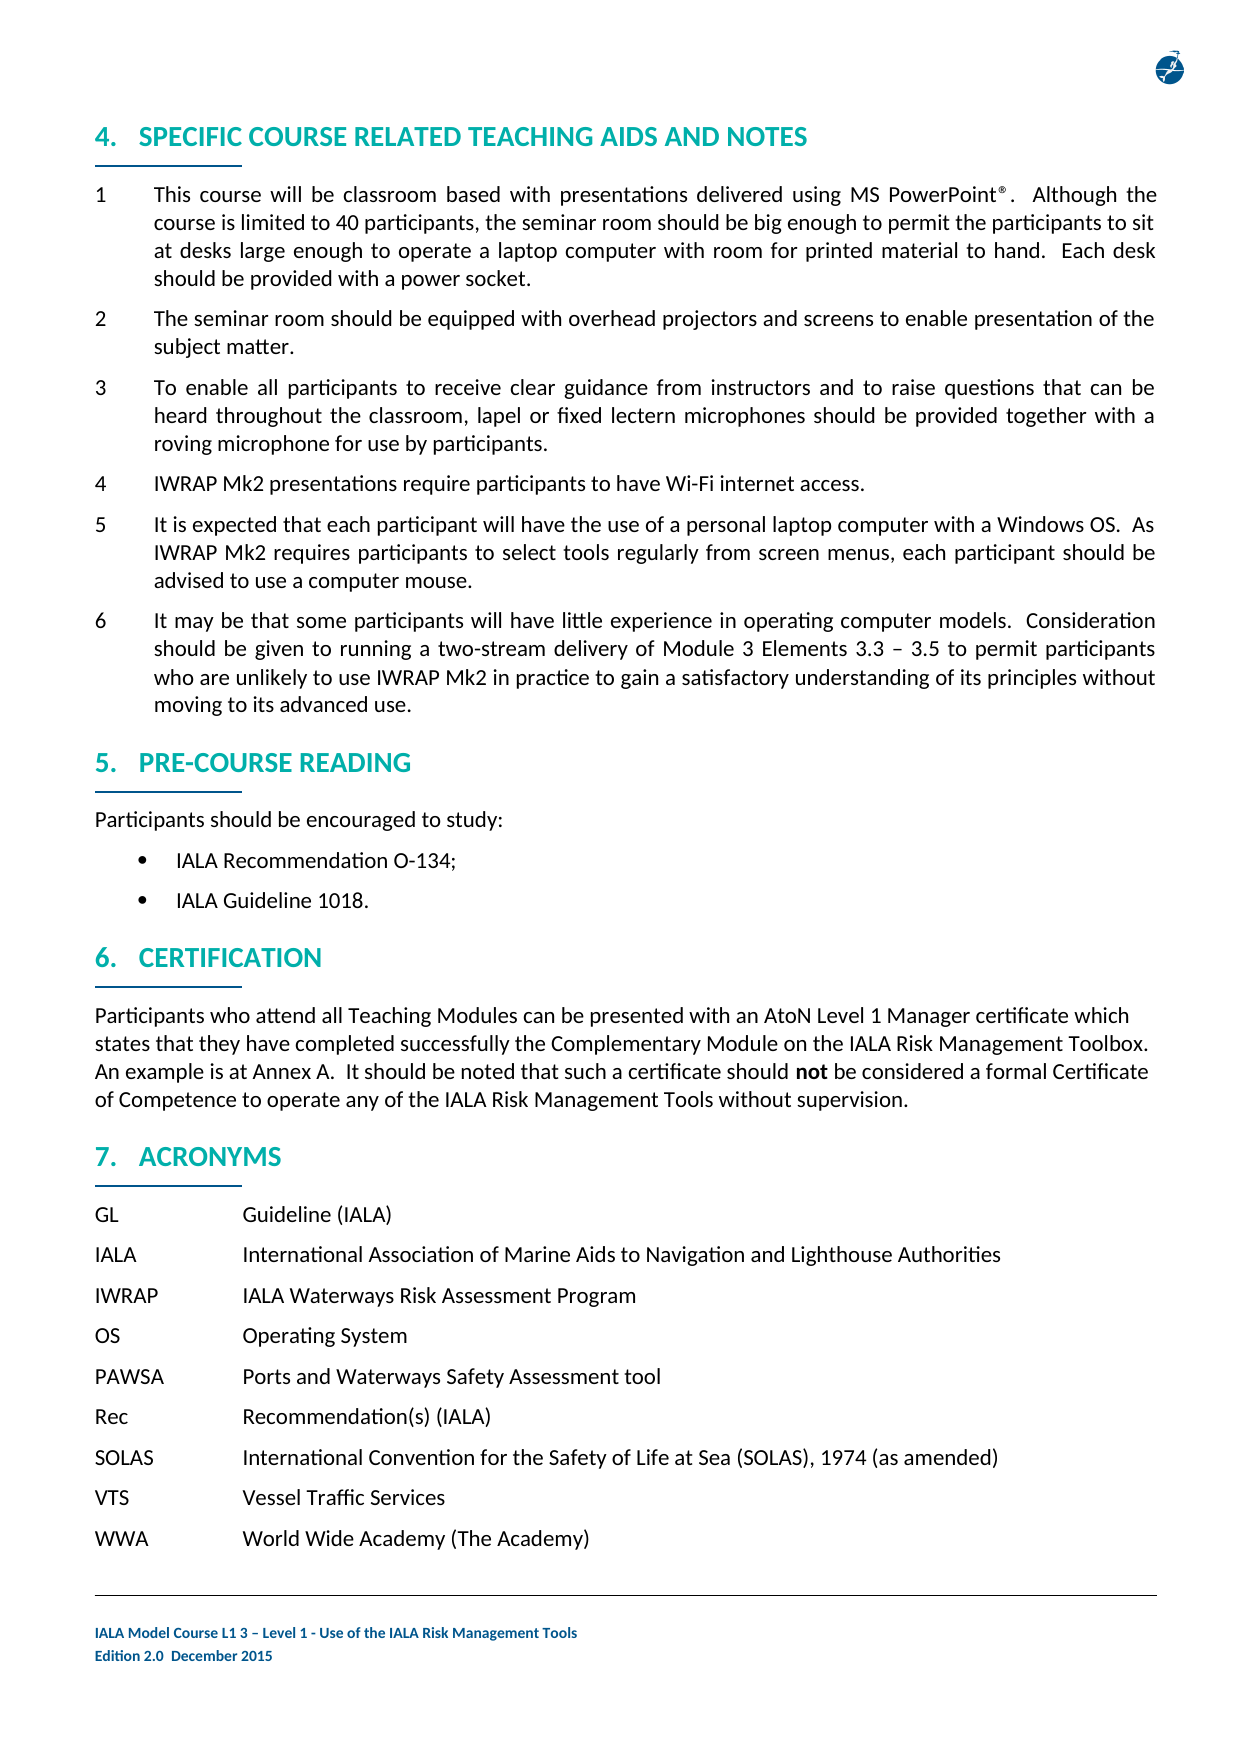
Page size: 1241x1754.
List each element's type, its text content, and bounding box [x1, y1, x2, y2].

text IALA International Association of Marine Aids to Navigation and Lighthouse Authorities [94, 1240, 1157, 1268]
list IWRAP Mk2 presentations require participants to have Wi-Fi internet access. [94, 469, 1157, 497]
list The seminar room should be equipped with overhead projectors and screens to enable presentation of the subject matter. [94, 304, 1157, 360]
list Participants should be encouraged to study: [94, 805, 1157, 833]
subtitle PRE-COURSE READING [94, 744, 1157, 779]
text GL Guideline (IALA) [94, 1200, 1157, 1228]
list IALA Recommendation O-134; [138, 846, 1157, 874]
list This course will be classroom based with presentations delivered using MS PowerPoint®. Although the course is limited to 40 participants, the seminar room should be big enough to permit the participants to sit at desks large enough to operate a laptop computer with room for printed material to hand. Each desk should be provided with a power socket. [94, 180, 1157, 292]
list IALA Guideline 1018. [138, 886, 1157, 914]
subtitle CERTIFICATION [94, 939, 1157, 975]
text IWRAP IALA Waterways Risk Assessment Program [94, 1281, 1157, 1309]
subtitle SPECIFIC COURSE RELATED TEACHING AIDS AND NOTES [94, 118, 1157, 154]
text Participants who attend all Teaching Modules can be presented with an AtoN Level 1 Manager certificate which states that they have completed successfully the Complementary Module on the IALA Risk Management Toolbox. An example is at Annex A. It should be noted that such a certificate should not be considered a formal Certificate of Competence to operate any of the IALA Risk Management Tools without supervision. [94, 1001, 1157, 1113]
text OS Operating System [94, 1321, 1157, 1349]
list It is expected that each participant will have the use of a personal laptop computer with a Windows OS. As IWRAP Mk2 requires participants to select tools regularly from screen menus, each participant should be advised to use a computer mouse. [94, 510, 1157, 594]
list To enable all participants to receive clear guidance from instructors and to raise questions that can be heard throughout the classroom, lapel or fixed lectern microphones should be provided together with a roving microphone for use by participants. [94, 373, 1157, 457]
list It may be that some participants will have little experience in operating computer models. Consideration should be given to running a two-stream delivery of Module 3 Elements 3.3 – 3.5 to permit participants who are unlikely to use IWRAP Mk2 in practice to gain a satisfactory understanding of its principles without moving to its advanced use. [94, 607, 1157, 719]
text Rec Recommendation(s) (IALA) [94, 1402, 1157, 1430]
text VTS Vessel Traffic Services [94, 1483, 1157, 1511]
text WWA World Wide Academy (The Academy) [94, 1524, 1157, 1552]
picture [1124, 0, 1241, 119]
text SOLAS International Convention for the Safety of Life at Sea (SOLAS), 1974 (as amended) [94, 1443, 1157, 1471]
text PAWSA Ports and Waterways Safety Assessment tool [94, 1362, 1157, 1390]
subtitle ACRONYMS [94, 1138, 1157, 1174]
